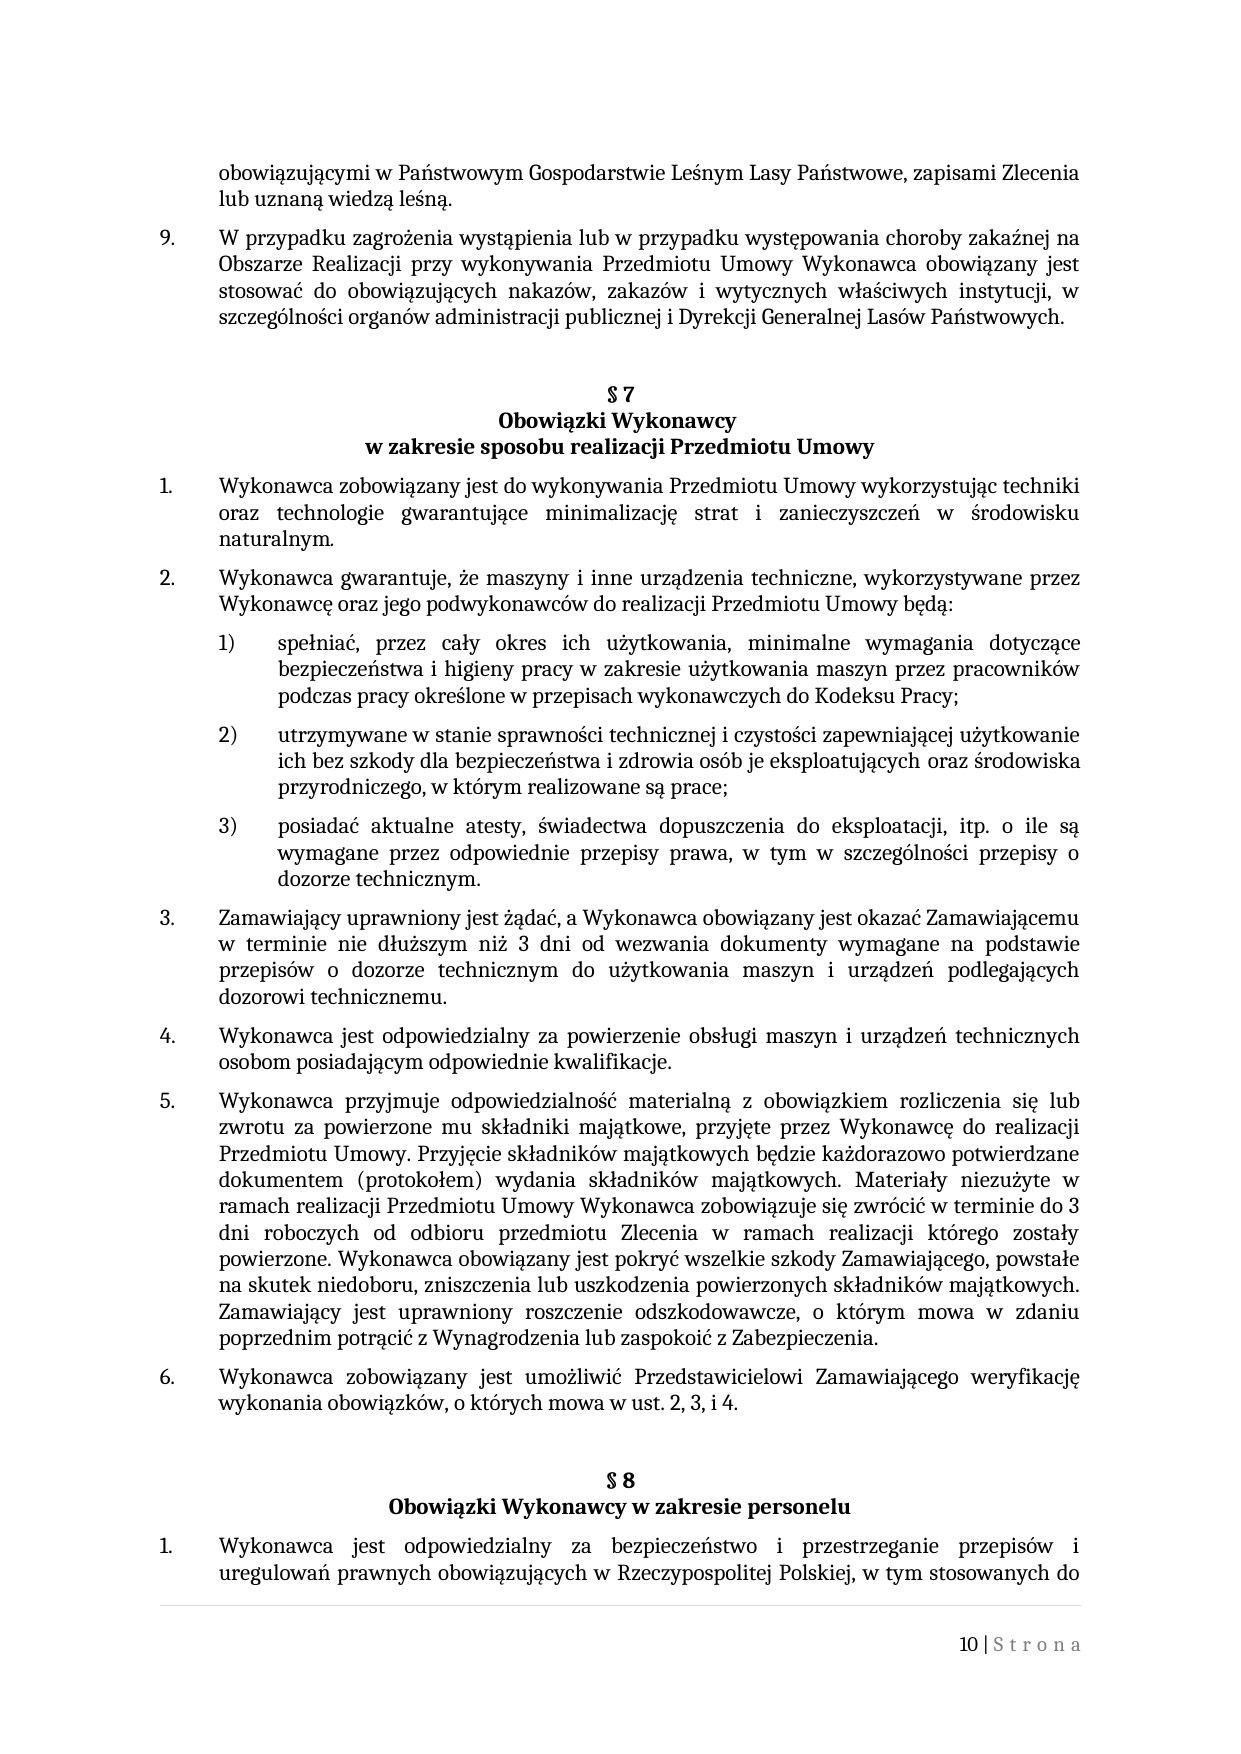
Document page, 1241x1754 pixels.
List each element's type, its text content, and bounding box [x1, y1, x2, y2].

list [159, 159, 1081, 212]
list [159, 1533, 1081, 1586]
list Wykonawca jest odpowiedzialny za powierzenie obsługi maszyn i urządzeń technicznych osobom posiadającym odpowiednie kwalifikacje. [159, 1022, 1081, 1075]
list spełniać, przez cały okres ich użytkowania, minimalne wymagania dotyczące bezpieczeństwa i higieny pracy w zakresie użytkowania maszyn przez pracowników podczas pracy określone w przepisach wykonawczych do Kodeksu Pracy; [218, 630, 1081, 709]
list Wykonawca zobowiązany jest do wykonywania Przedmiotu Umowy wykorzystując techniki oraz technologie gwarantujące minimalizację strat i zanieczyszczeń w środowisku naturalnym. [159, 473, 1081, 552]
list Wykonawca gwarantuje, że maszyny i inne urządzenia techniczne, wykorzystywane przez Wykonawcę oraz jego podwykonawców do realizacji Przedmiotu Umowy będą: [159, 564, 1081, 617]
text § 7 Obowiązki Wykonawcy w zakresie sposobu realizacji Przedmiotu Umowy [159, 381, 1081, 461]
list Zamawiający uprawniony jest żądać, a Wykonawca obowiązany jest okazać Zamawiającemu w terminie nie dłuższym niż 3 dni od wezwania dokumenty wymagane na podstawie przepisów o dozorze technicznym do użytkowania maszyn i urządzeń podlegających dozorowi technicznemu. [159, 904, 1081, 1010]
list Wykonawca zobowiązany jest umożliwić Przedstawicielowi Zamawiającego weryfikację wykonania obowiązków, o których mowa w ust. 2, 3, i 4. [159, 1364, 1081, 1416]
list utrzymywane w stanie sprawności technicznej i czystości zapewniającej użytkowanie ich bez szkody dla bezpieczeństwa i zdrowia osób je eksploatujących oraz środowiska przyrodniczego, w którym realizowane są prace; [218, 721, 1081, 800]
list W przypadku zagrożenia wystąpienia lub w przypadku występowania choroby zakaźnej na Obszarze Realizacji przy wykonywania Przedmiotu Umowy Wykonawca obowiązany jest stosować do obowiązujących nakazów, zakazów i wytycznych właściwych instytucji, w szczególności organów administracji publicznej i Dyrekcji Generalnej Lasów Państwowych. [159, 225, 1081, 330]
text § 8 Obowiązki Wykonawcy w zakresie personelu [159, 1468, 1081, 1520]
list Wykonawca przyjmuje odpowiedzialność materialną z obowiązkiem rozliczenia się lub zwrotu za powierzone mu składniki majątkowe, przyjęte przez Wykonawcę do realizacji Przedmiotu Umowy. Przyjęcie składników majątkowych będzie każdorazowo potwierdzane dokumentem (protokołem) wydania składników majątkowych. Materiały niezużyte w ramach realizacji Przedmiotu Umowy Wykonawca zobowiązuje się zwrócić w terminie do 3 dni roboczych od odbioru przedmiotu Zlecenia w ramach realizacji którego zostały powierzone. Wykonawca obowiązany jest pokryć wszelkie szkody Zamawiającego, powstałe na skutek niedoboru, zniszczenia lub uszkodzenia powierzonych składników majątkowych. Zamawiający jest uprawniony roszczenie odszkodowawcze, o którym mowa w zdaniu poprzednim potrącić z Wynagrodzenia lub zaspokoić z Zabezpieczenia. [159, 1088, 1081, 1351]
list posiadać aktualne atesty, świadectwa dopuszczenia do eksploatacji, itp. o ile są wymagane przez odpowiednie przepisy prawa, w tym w szczególności przepisy o dozorze technicznym. [218, 813, 1081, 892]
